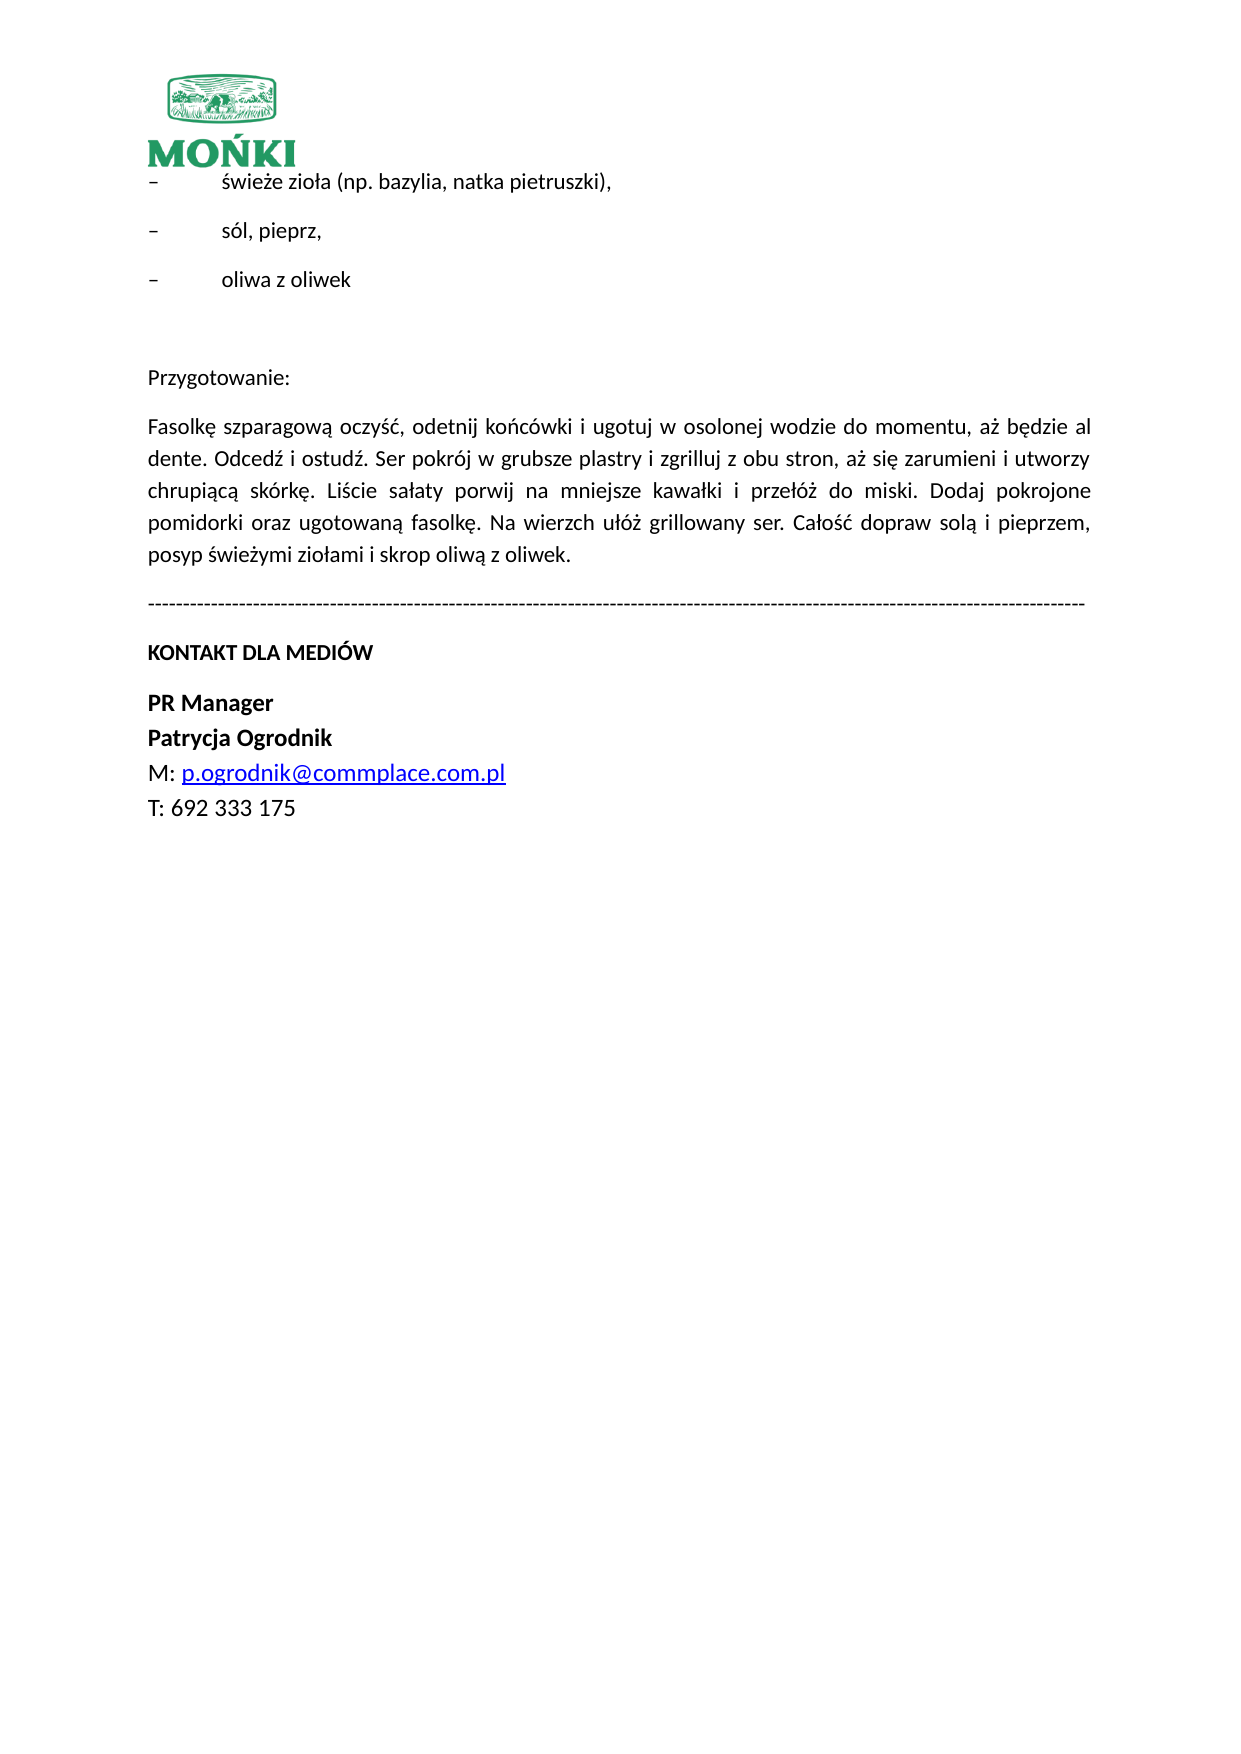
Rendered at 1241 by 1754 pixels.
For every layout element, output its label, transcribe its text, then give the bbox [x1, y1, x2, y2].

text – świeże zioła (np. bazylia, natka pietruszki), [148, 167, 1093, 196]
text Patrycja Ogrodnik [148, 722, 1093, 753]
picture [147, 73, 296, 168]
text – oliwa z oliwek [148, 265, 1093, 293]
text T: 692 333 175 [148, 792, 1093, 823]
text M: p.ogrodnik@commplace.com.pl [148, 757, 1093, 788]
text – sól, pieprz, [148, 216, 1093, 244]
text Fasolkę szparagową oczyść, odetnij końcówki i ugotuj w osolonej wodzie do momentu, aż będzie al dente. Odcedź i ostudź. Ser pokrój w grubsze plastry i zgrilluj z obu stron, aż się zarumieni i utworzy chrupiącą skórkę. Liście sałaty porwij na mniejsze kawałki i przełóż do miski. Dodaj pokrojone pomidorki oraz ugotowaną fasolkę. Na wierzch ułóż grillowany ser. Całość dopraw solą i pieprzem, posyp świeżymi ziołami i skrop oliwą z oliwek. [148, 412, 1093, 568]
text Przygotowanie: [148, 363, 1093, 391]
text -------------------------------------------------------------------------------------------------------------------------------------- [148, 589, 1093, 617]
text KONTAKT DLA MEDIÓW [148, 638, 1093, 666]
text PR Manager [148, 687, 1093, 718]
